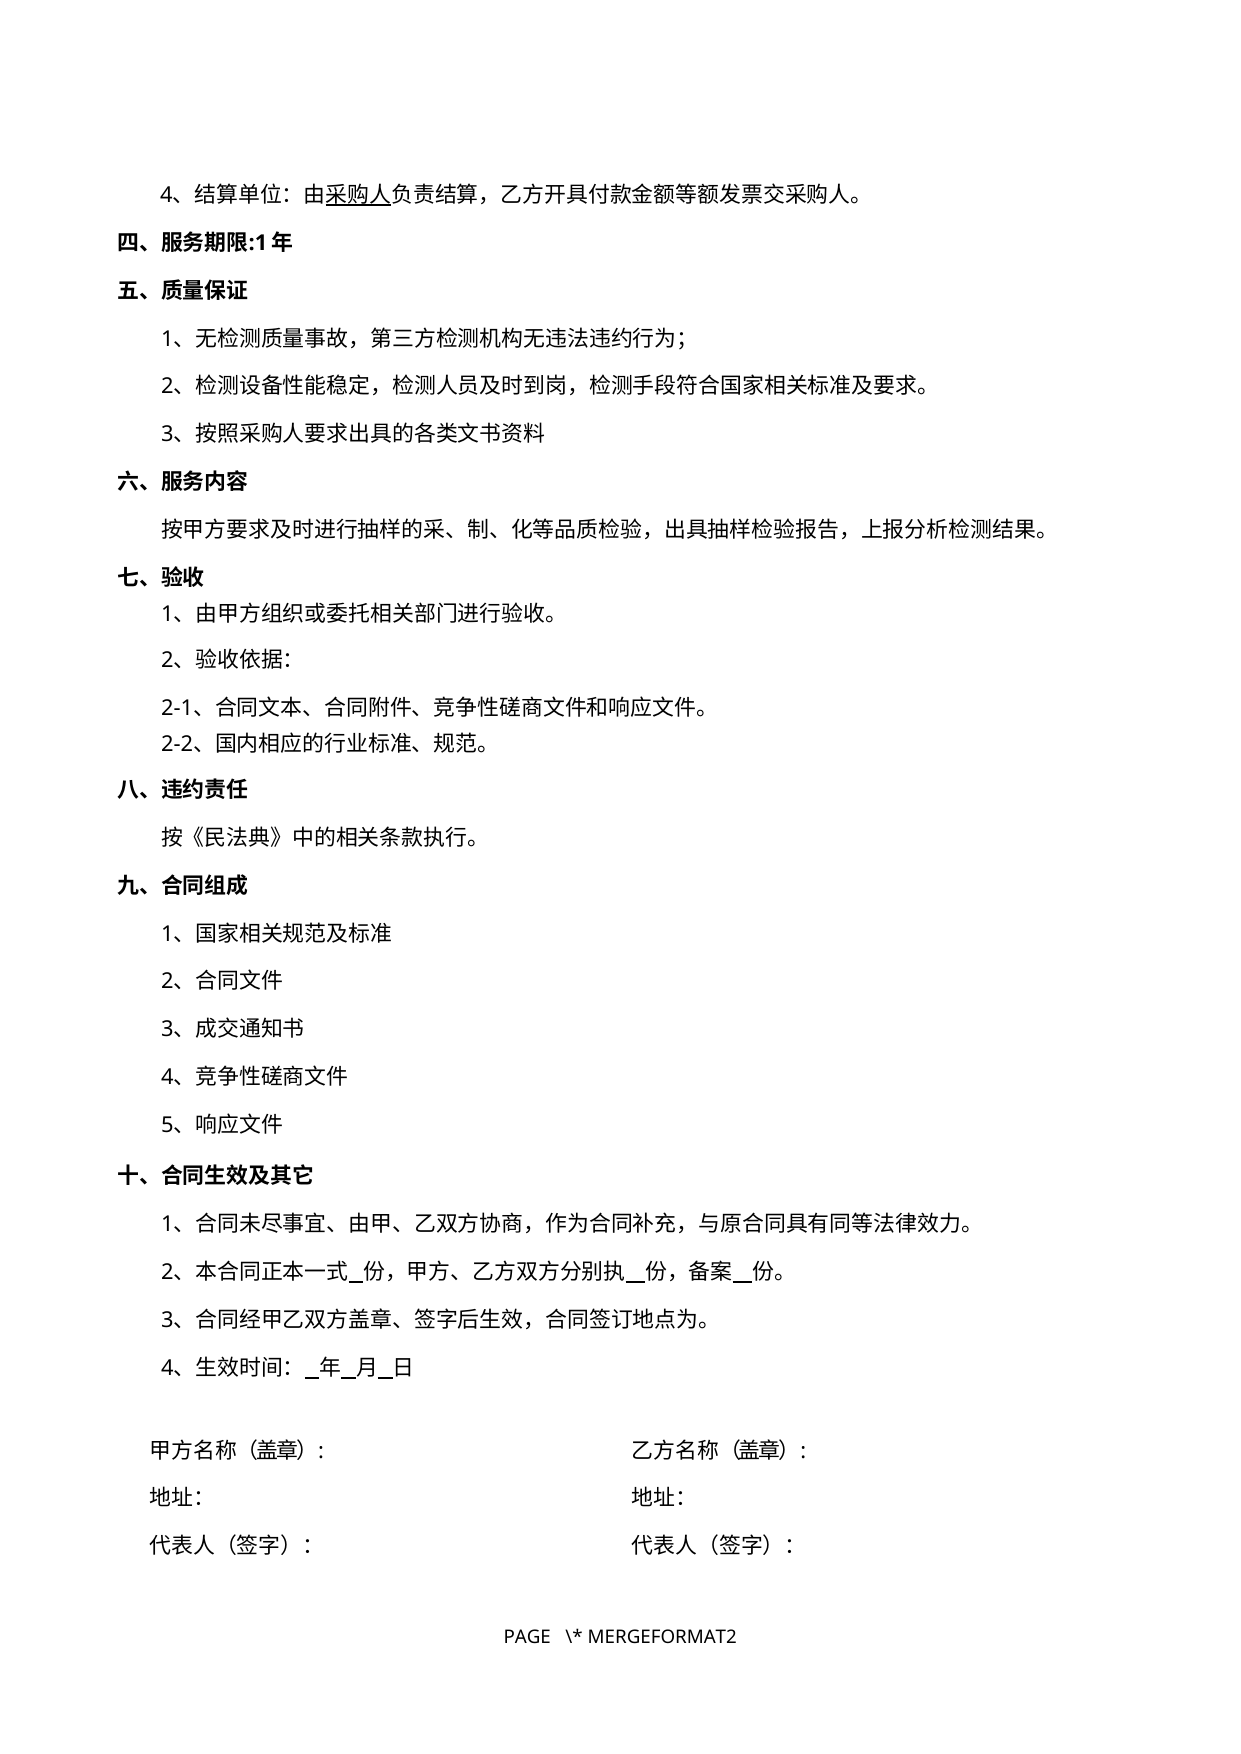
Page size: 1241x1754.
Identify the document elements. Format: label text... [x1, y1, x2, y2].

text 2、验收依据： [117, 629, 1123, 677]
text 2、检测设备性能稳定，检测人员及时到岗，检测手段符合国家相关标准及要求。 [117, 356, 1123, 403]
text 五、质量保证 [117, 260, 1123, 308]
text 七、验收 [117, 547, 1123, 595]
text 3、成交通知书 [117, 998, 1123, 1046]
text 5、响应文件 [117, 1094, 1123, 1142]
text 3、合同经甲乙双方盖章、签字后生效，合同签订地点为。 [117, 1286, 1123, 1334]
text 2-1、合同文本、合同附件、竞争性磋商文件和响应文件。 [117, 677, 1123, 725]
text 2-2、国内相应的行业标准、规范。 [117, 725, 1123, 759]
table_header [138, 1433, 620, 1590]
text 2、本合同正本一式 份，甲方、乙方双方分别执 份，备案 份。 [117, 1238, 1123, 1286]
text 4、结算单位：由采购人负责结算，乙方开具付款金额等额发票交采购人。 [117, 164, 1123, 212]
text 八、违约责任 [117, 759, 1123, 807]
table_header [620, 1433, 1102, 1590]
text 按《民法典》中的相关条款执行。 [117, 807, 1123, 855]
text 四、服务期限:1年 [117, 212, 1123, 260]
text 1、由甲方组织或委托相关部门进行验收。 [117, 595, 1123, 629]
text 六、服务内容 [117, 451, 1123, 499]
text 4、生效时间： 年 月 日 [117, 1334, 1123, 1382]
text 2、合同文件 [117, 951, 1123, 998]
text 1、合同未尽事宜、由甲、乙双方协商，作为合同补充，与原合同具有同等法律效力。 [117, 1190, 1123, 1238]
text 九、合同组成 [117, 855, 1123, 903]
text 按甲方要求及时进行抽样的采、制、化等品质检验，出具抽样检验报告，上报分析检测结果。 [117, 499, 1123, 547]
text 1、国家相关规范及标准 [117, 903, 1123, 951]
text 4、竞争性磋商文件 [117, 1046, 1123, 1094]
text 3、按照采购人要求出具的各类文书资料 [117, 403, 1123, 451]
text 十、合同生效及其它 [117, 1142, 1123, 1190]
text 1、无检测质量事故，第三方检测机构无违法违约行为； [117, 308, 1123, 356]
